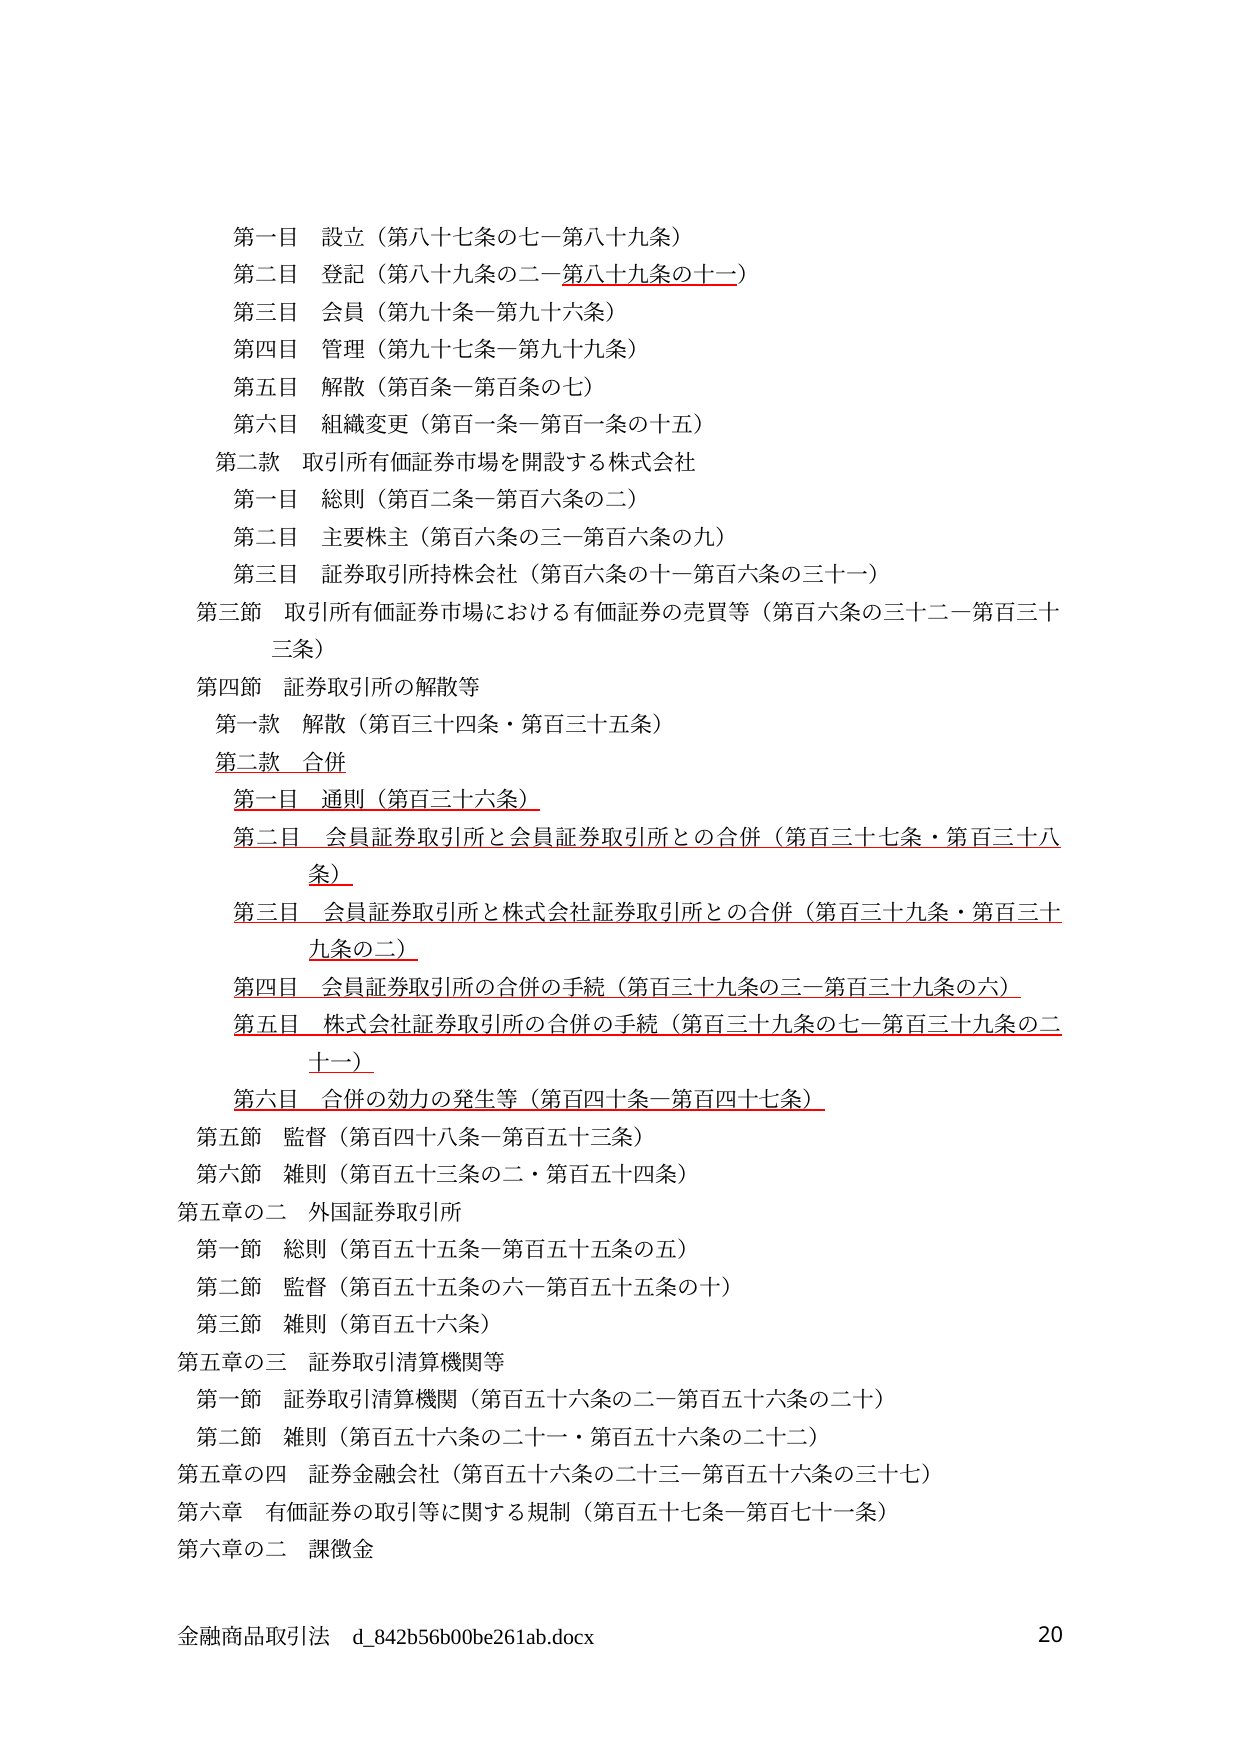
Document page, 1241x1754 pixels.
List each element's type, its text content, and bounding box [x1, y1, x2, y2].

text 第一目 設立（第八十七条の七―第八十九条） [234, 217, 1063, 254]
text 第一節 証券取引清算機関（第百五十六条の二―第百五十六条の二十） [196, 1379, 1063, 1417]
text 第三節 取引所有価証券市場における有価証券の売買等（第百六条の三十二―第百三十三条） [196, 592, 1063, 667]
text 第二節 監督（第百五十五条の六―第百五十五条の十） [196, 1267, 1063, 1304]
text 第五節 監督（第百四十八条―第百五十三条） [196, 1117, 1063, 1154]
text 第三節 雑則（第百五十六条） [196, 1304, 1063, 1342]
text 第六節 雑則（第百五十三条の二・第百五十四条） [196, 1154, 1063, 1192]
text 第三目 会員（第九十条―第九十六条） [234, 292, 1063, 329]
text 第六目 組織変更（第百一条―第百一条の十五） [234, 404, 1063, 442]
text 第二款 取引所有価証券市場を開設する株式会社 [215, 442, 1063, 479]
text 第六章の二 課徴金 [177, 1529, 1063, 1567]
text 第五章の四 証券金融会社（第百五十六条の二十三―第百五十六条の三十七） [177, 1454, 1063, 1492]
text 第三目 会員証券取引所と株式会社証券取引所との合併（第百三十九条・第百三十九条の二） [234, 892, 1063, 967]
text 第二目 主要株主（第百六条の三―第百六条の九） [234, 517, 1063, 554]
text 第一目 総則（第百二条―第百六条の二） [234, 479, 1063, 517]
text 第六目 合併の効力の発生等（第百四十条―第百四十七条） [234, 1079, 1063, 1117]
text 第三目 証券取引所持株会社（第百六条の十―第百六条の三十一） [234, 554, 1063, 592]
text 第二目 登記（第八十九条の二―第八十九条の十一） [234, 254, 1063, 292]
text 第四目 会員証券取引所の合併の手続（第百三十九条の三―第百三十九条の六） [234, 967, 1063, 1004]
text 第四節 証券取引所の解散等 [196, 667, 1063, 704]
text 第一節 総則（第百五十五条―第百五十五条の五） [196, 1229, 1063, 1267]
text 第一目 通則（第百三十六条） [234, 779, 1063, 817]
text 第二款 合併 [215, 742, 1063, 779]
text 第四目 管理（第九十七条―第九十九条） [234, 329, 1063, 367]
text 第二目 会員証券取引所と会員証券取引所との合併（第百三十七条・第百三十八条） [234, 817, 1063, 892]
text 第一款 解散（第百三十四条・第百三十五条） [215, 704, 1063, 742]
text 第五章の二 外国証券取引所 [177, 1192, 1063, 1229]
text 第五章の三 証券取引清算機関等 [177, 1342, 1063, 1379]
text 第二節 雑則（第百五十六条の二十一・第百五十六条の二十二） [196, 1417, 1063, 1454]
text 第六章 有価証券の取引等に関する規制（第百五十七条―第百七十一条） [177, 1492, 1063, 1529]
text 第五目 解散（第百条―第百条の七） [234, 367, 1063, 404]
text 第五目 株式会社証券取引所の合併の手続（第百三十九条の七―第百三十九条の二十一） [234, 1004, 1063, 1079]
